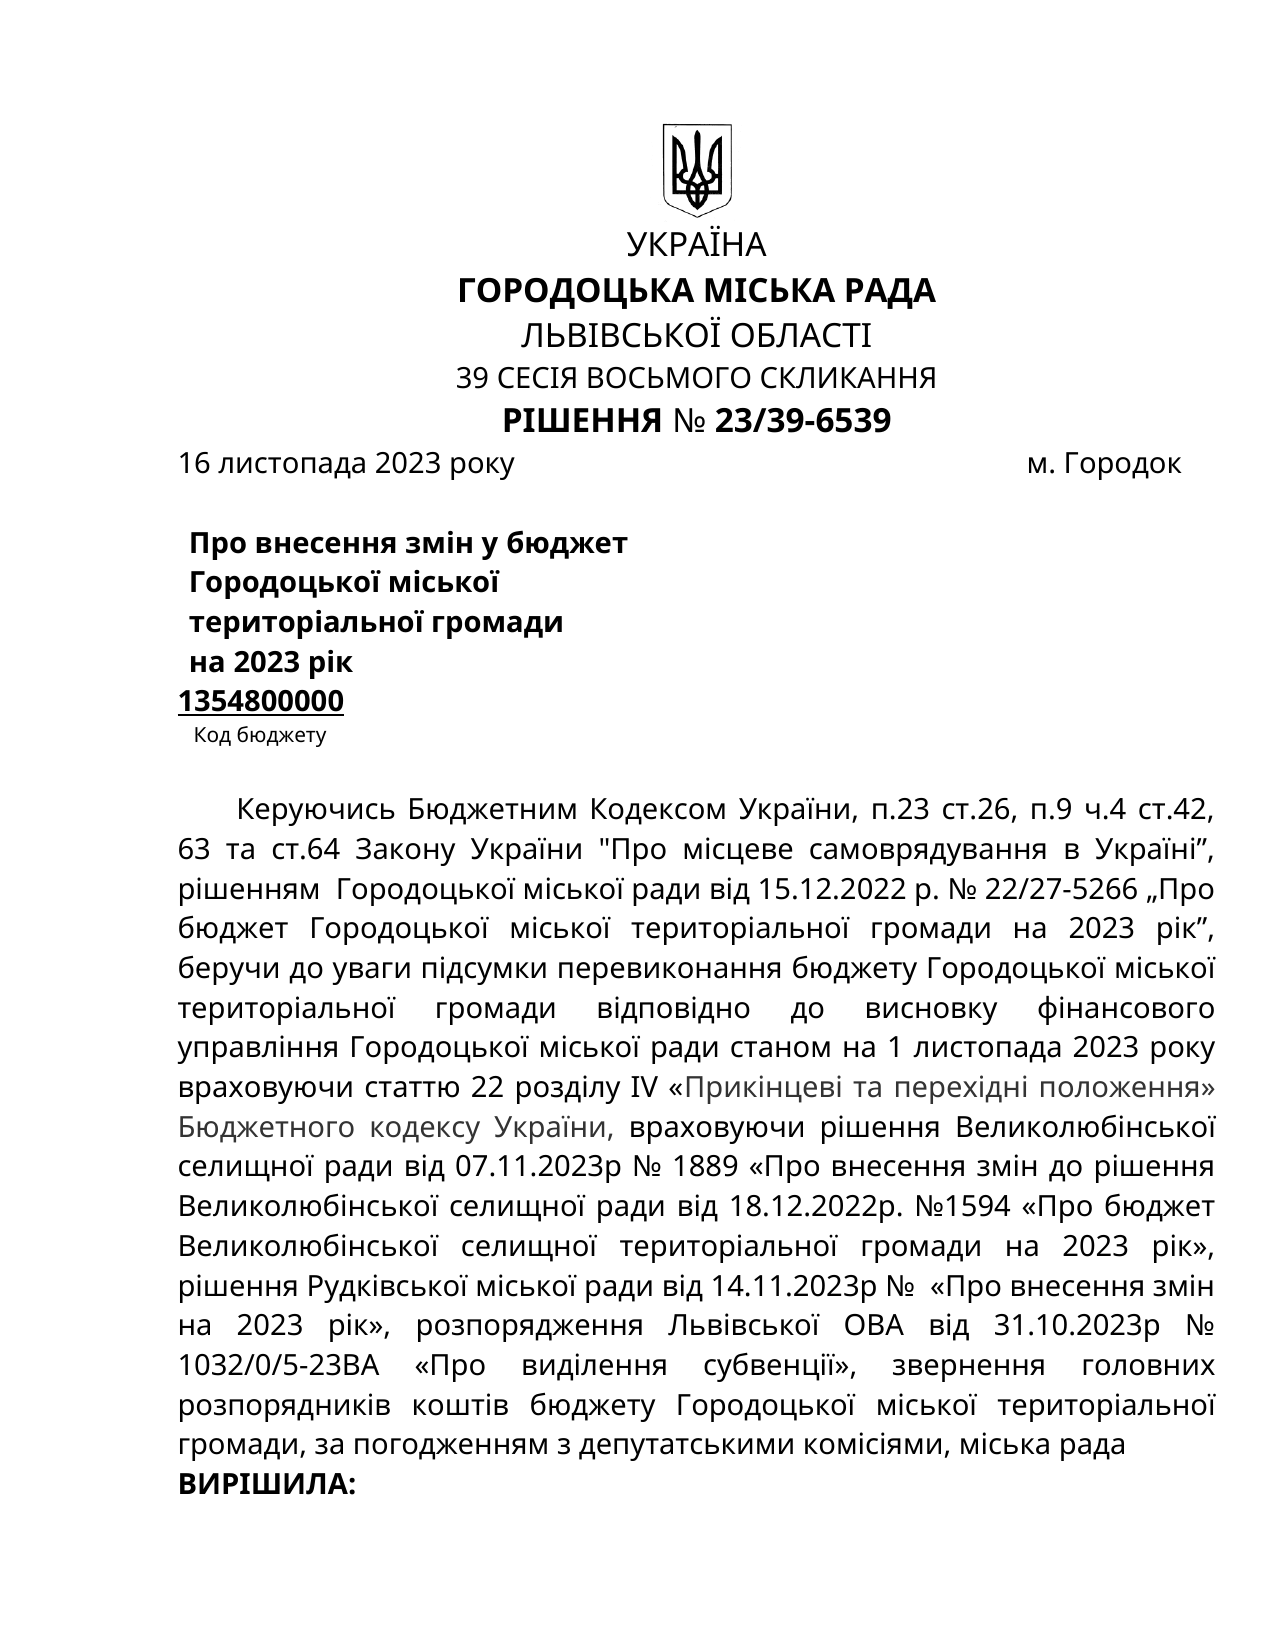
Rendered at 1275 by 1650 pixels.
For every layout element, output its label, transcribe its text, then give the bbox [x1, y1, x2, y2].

table_header Про внесення змін у бюджет Городоцької міської територіальної громади на 2023 рік [189, 522, 1234, 681]
text 16 листопада 2023 року м. Городок [177, 443, 1216, 482]
text ЛЬВІВСЬКОЇ ОБЛАСТІ [177, 312, 1216, 357]
text Код бюджету [177, 720, 1216, 749]
text 1354800000 [177, 681, 1216, 720]
text 39 сесія восьмого скликання [177, 357, 1216, 397]
text УКРАЇНА [177, 221, 1216, 267]
text РІШЕННЯ № 23/39-6539 [177, 397, 1216, 443]
picture [650, 118, 743, 222]
text ВИРІШИЛА: [177, 1463, 1216, 1503]
text Керуючись Бюджетним Кодексом України, п.23 ст.26, п.9 ч.4 ст.42, 63 та ст.64 Закону України "Про місцеве самоврядування в Україні”, рішенням Городоцької міської ради від 15.12.2022 р. № 22/27-5266 „Про бюджет Городоцької міської територіальної громади на 2023 рік”, беручи до уваги підсумки перевиконання бюджету Городоцької міської територіальної громади відповідно до висновку фінансового управління Городоцької міської ради станом на 1 листопада 2023 року враховуючи статтю 22 розділу IV «Прикінцеві та перехідні положення» Бюджетного кодексу України, враховуючи рішення Великолюбінської селищної ради від 07.11.2023р № 1889 «Про внесення змін до рішення Великолюбінської селищної ради від 18.12.2022р. №1594 «Про бюджет Великолюбінської селищної територіальної громади на 2023 рік», рішення Рудківської міської ради від 14.11.2023р № «Про внесення змін на 2023 рік», розпорядження Львівської ОВА від 31.10.2023р № 1032/0/5-23ВА «Про виділення субвенції», звернення головних розпорядників коштів бюджету Городоцької міської територіальної громади, за погодженням з депутатськими комісіями, міська рада [177, 788, 1216, 1463]
text ГОРОДОЦЬКА МІСЬКА РАДА [177, 267, 1216, 312]
